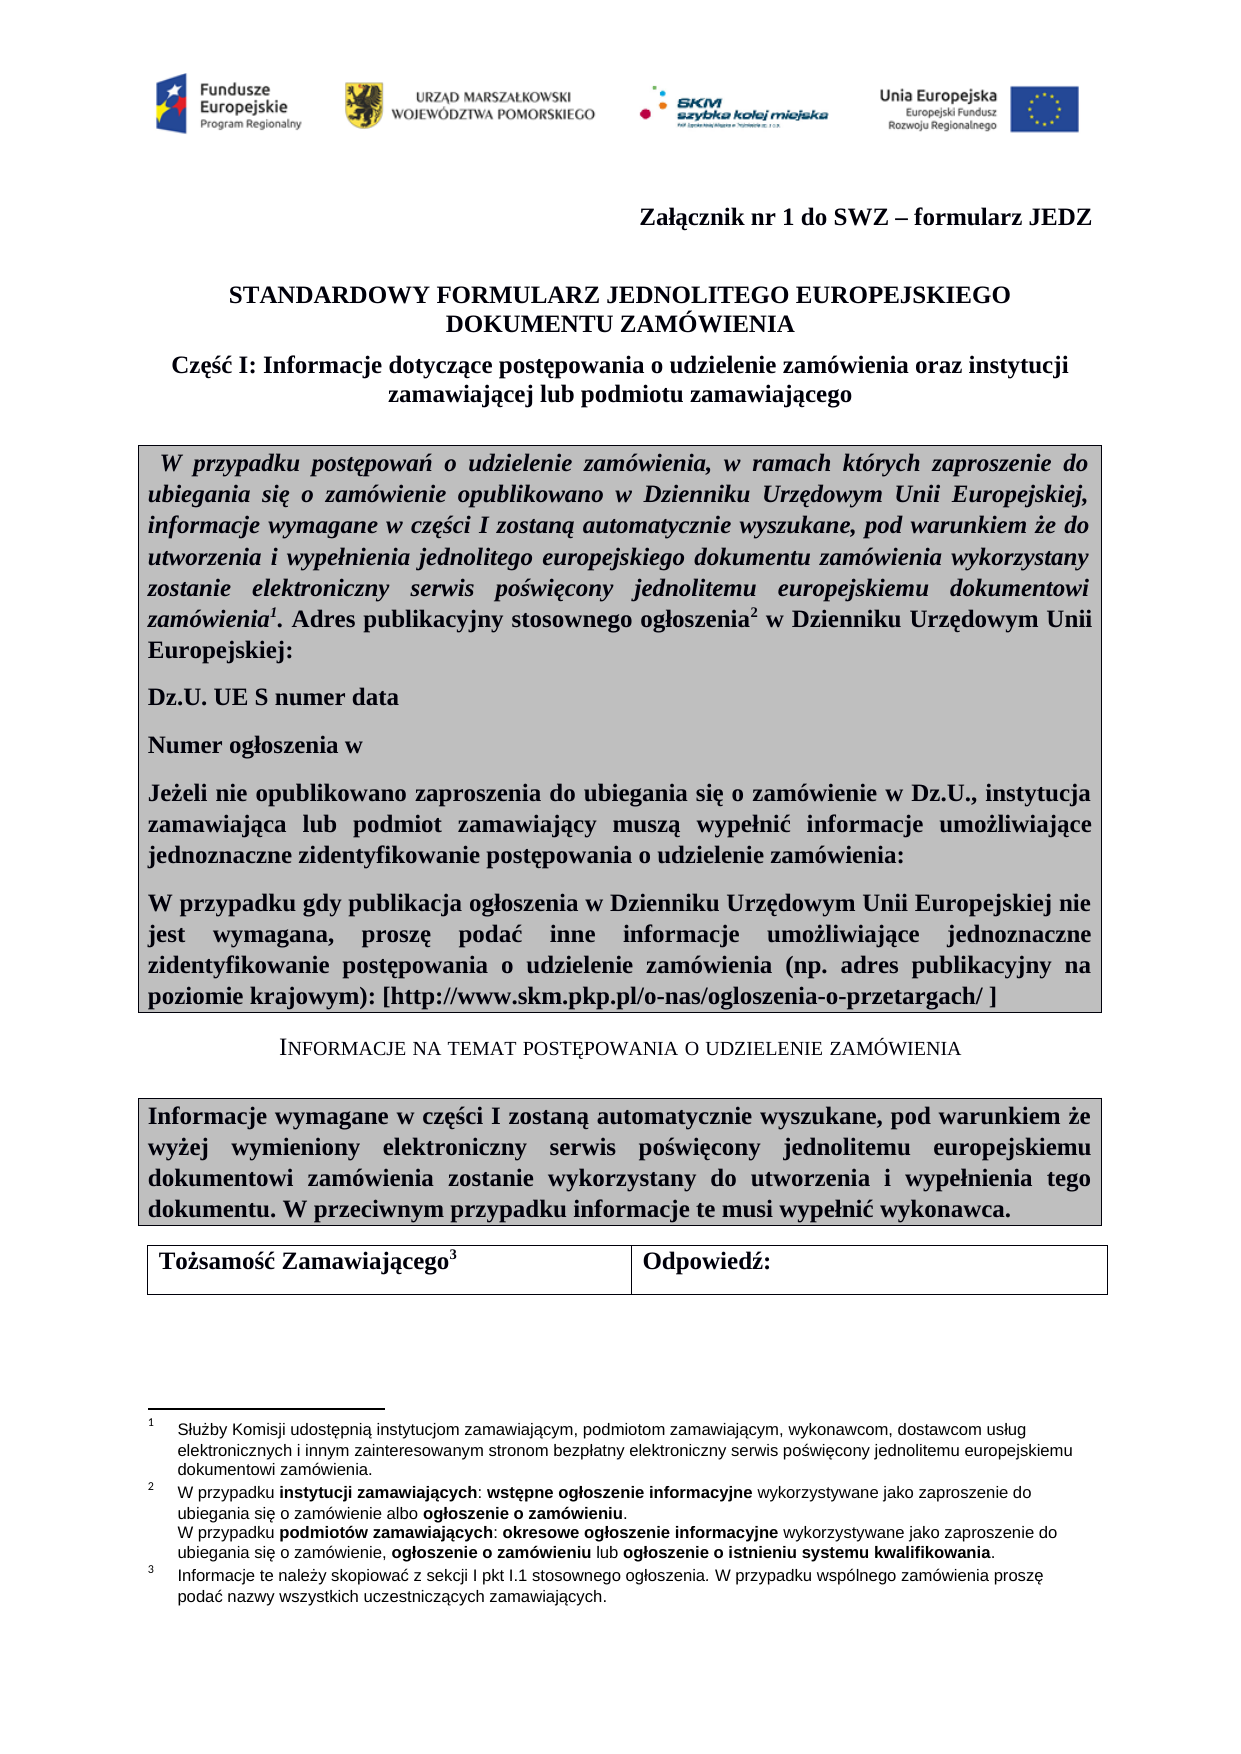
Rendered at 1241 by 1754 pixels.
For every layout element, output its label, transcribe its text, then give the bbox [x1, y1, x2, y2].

text Dz.U. UE S numer data [139, 679, 1101, 711]
table_header Tożsamość Zamawiającego [148, 1246, 631, 1293]
text W przypadku postępowań o udzielenie zamówienia, w ramach których zaproszenie do ubiegania się o zamówienie opublikowano w Dzienniku Urzędowym Unii Europejskiej, informacje wymagane w części I zostaną automatycznie wyszukane, pod warunkiem że do utworzenia i wypełnienia jednolitego europejskiego dokumentu zamówienia wykorzystany zostanie elektroniczny serwis poświęcony jednolitemu europejskiemu dokumentowi zamówienia. Adres publikacyjny stosownego ogłoszenia w Dzienniku Urzędowym Unii Europejskiej: [139, 446, 1101, 663]
table_header Odpowiedź: [632, 1246, 1107, 1293]
picture [147, 73, 1093, 148]
text W przypadku gdy publikacja ogłoszenia w Dzienniku Urzędowym Unii Europejskiej nie jest wymagana, proszę podać inne informacje umożliwiające jednoznaczne zidentyfikowanie postępowania o udzielenie zamówienia (np. adres publikacyjny na poziomie krajowym): [http://www.skm.pkp.pl/o-nas/ogloszenia-o-przetargach/ ] [139, 884, 1101, 1012]
text Standardowy formularz jednolitego europejskiego dokumentu zamówienia [148, 280, 1092, 338]
text Część I: Informacje dotyczące postępowania o udzielenie zamówienia oraz instytucji zamawiającej lub podmiotu zamawiającego [148, 350, 1092, 408]
text Informacje na temat postępowania o udzielenie zamówienia [148, 1032, 1092, 1060]
text Numer ogłoszenia w [139, 727, 1101, 759]
text Informacje wymagane w części I zostaną automatycznie wyszukane, pod warunkiem że wyżej wymieniony elektroniczny serwis poświęcony jednolitemu europejskiemu dokumentowi zamówienia zostanie wykorzystany do utworzenia i wypełnienia tego dokumentu. W przeciwnym przypadku informacje te musi wypełnić wykonawca. [139, 1099, 1101, 1225]
text Załącznik nr 1 do SWZ – formularz JEDZ [148, 202, 1092, 230]
text Jeżeli nie opublikowano zaproszenia do ubiegania się o zamówienie w Dz.U., instytucja zamawiająca lub podmiot zamawiający muszą wypełnić informacje umożliwiające jednoznaczne zidentyfikowanie postępowania o udzielenie zamówienia: [139, 775, 1101, 869]
